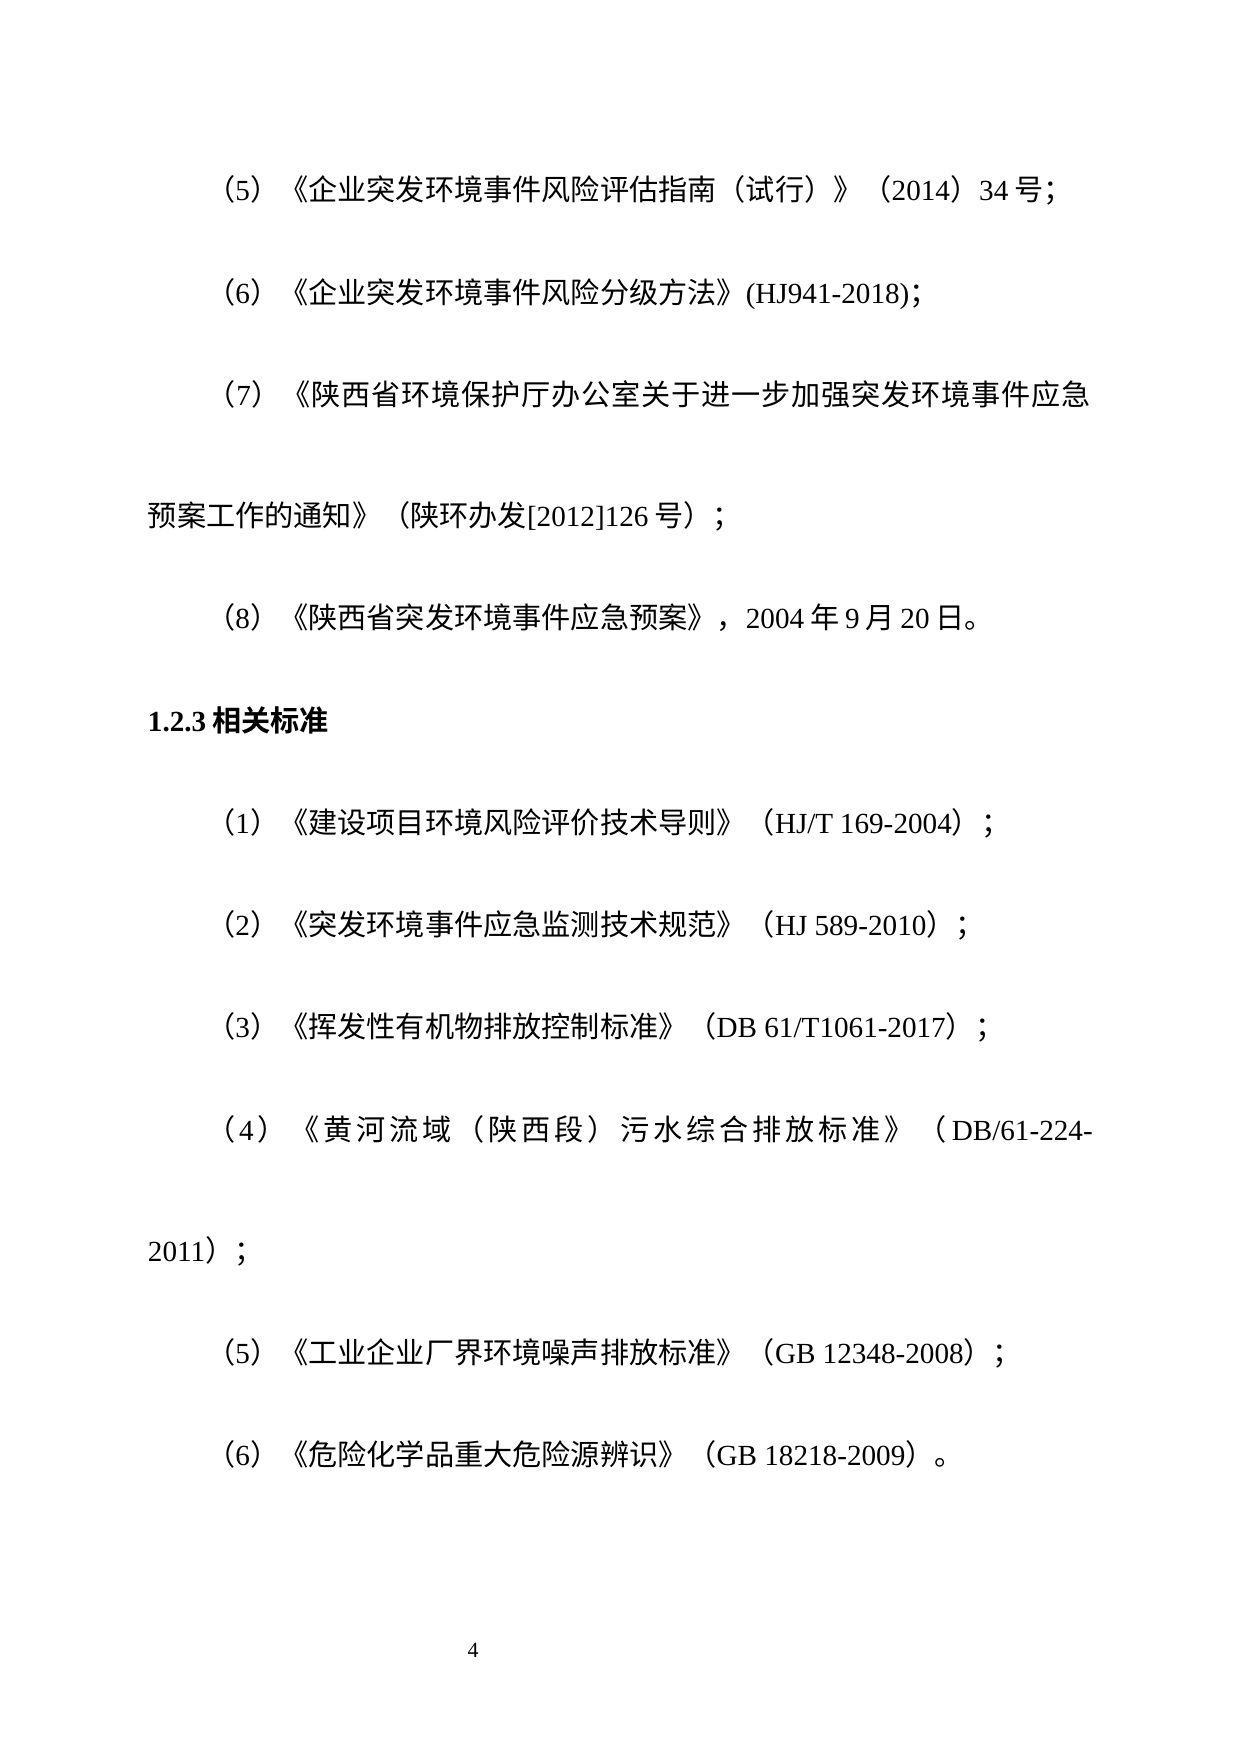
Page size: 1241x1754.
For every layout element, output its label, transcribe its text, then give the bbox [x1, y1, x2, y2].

subtitle 1.2.3相关标准 [148, 678, 1093, 759]
text （7）《陕西省环境保护厅办公室关于进一步加强突发环境事件应急预案工作的通知》（陕环办发[2012]126号）； [148, 352, 1093, 554]
text （6）《企业突发环境事件风险分级方法》(HJ941-2018)； [148, 250, 1093, 331]
text （5）《工业企业厂界环境噪声排放标准》（GB 12348-2008）； [148, 1310, 1093, 1391]
text （4）《黄河流域（陕西段）污水综合排放标准》（DB/61-224-2011）； [148, 1087, 1093, 1289]
text （2）《突发环境事件应急监测技术规范》（HJ 589-2010）； [148, 882, 1093, 963]
text （1）《建设项目环境风险评价技术导则》（HJ/T 169-2004）； [148, 780, 1093, 861]
text （8）《陕西省突发环境事件应急预案》，2004年9月20日。 [148, 576, 1093, 657]
text （6）《危险化学品重大危险源辨识》（GB 18218-2009）。 [148, 1413, 1093, 1494]
text （3）《挥发性有机物排放控制标准》（DB 61/T1061-2017）； [148, 984, 1093, 1066]
text （5）《企业突发环境事件风险评估指南（试行）》（2014）34号； [148, 148, 1093, 229]
